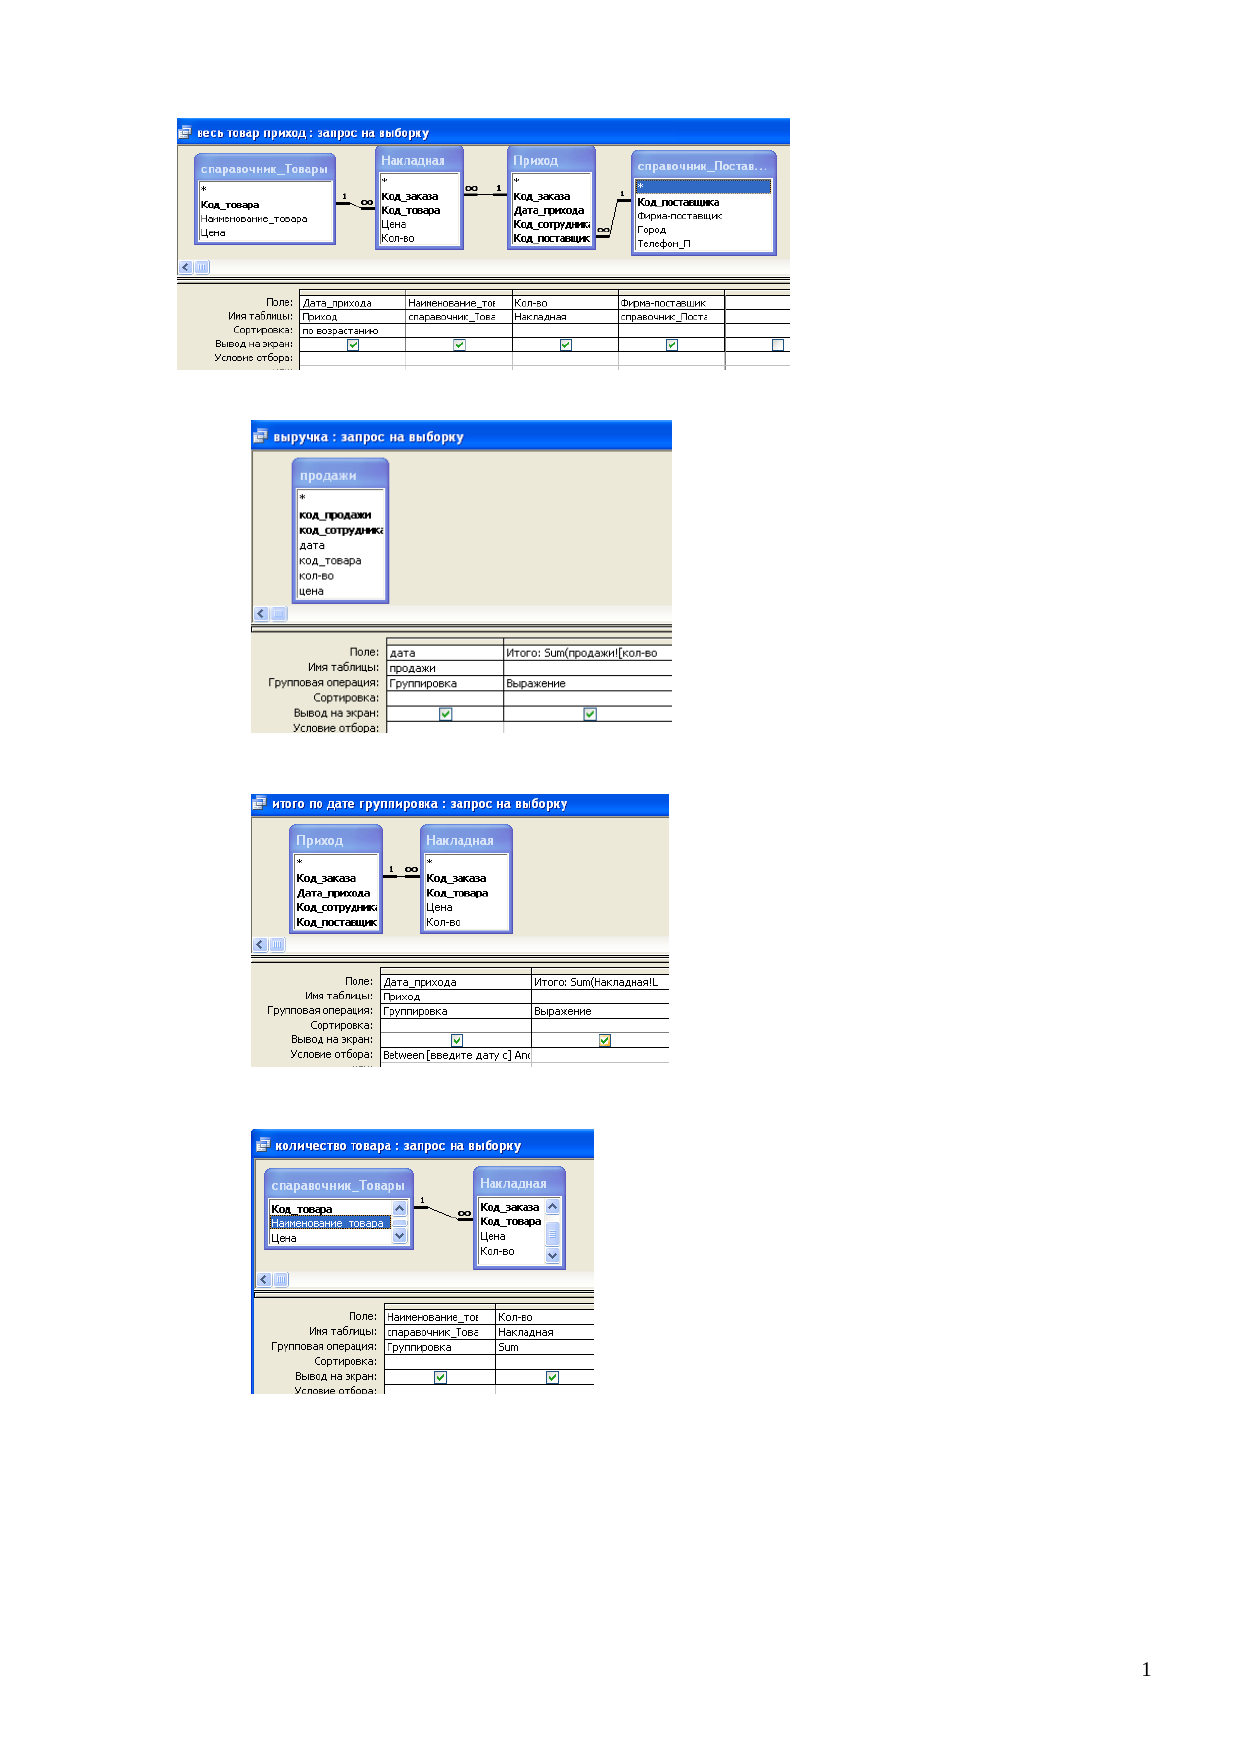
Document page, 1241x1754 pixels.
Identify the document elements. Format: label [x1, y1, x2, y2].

picture [177, 118, 790, 370]
picture [251, 420, 672, 733]
picture [251, 794, 669, 1067]
picture [251, 1129, 594, 1394]
